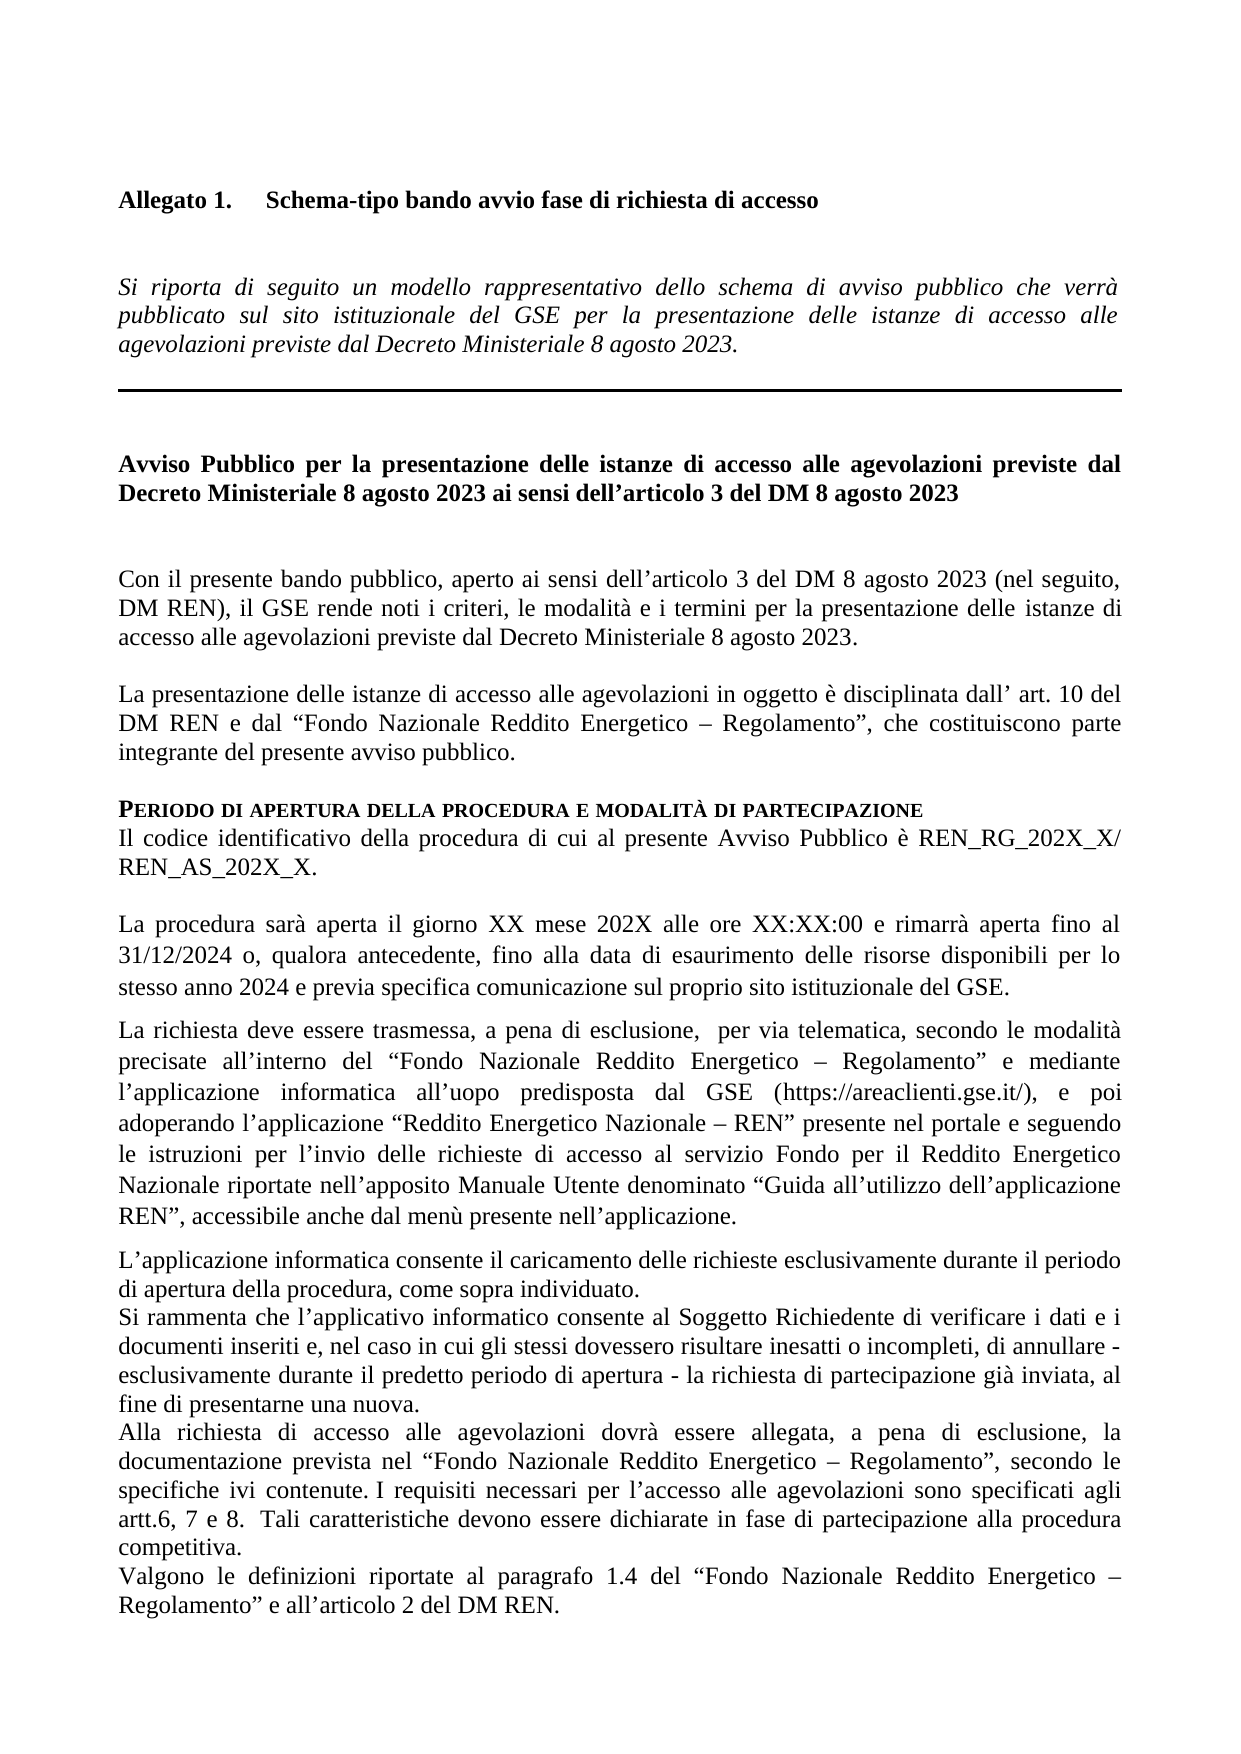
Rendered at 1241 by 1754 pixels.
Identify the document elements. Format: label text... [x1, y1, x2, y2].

text Il codice identificativo della procedura di cui al presente Avviso Pubblico è REN_RG_202X_X/ REN_AS_202X_X. [118, 823, 1122, 881]
text Avviso Pubblico per la presentazione delle istanze di accesso alle agevolazioni previste dal Decreto Ministeriale 8 agosto 2023 ai sensi dell’articolo 3 del DM 8 agosto 2023 [118, 449, 1122, 507]
text La procedura sarà aperta il giorno XX mese 202X alle ore XX:XX:00 e rimarrà aperta fino al 31/12/2024 o, qualora antecedente, fino alla data di esaurimento delle risorse disponibili per lo stesso anno 2024 e previa specifica comunicazione sul proprio sito istituzionale del GSE. [118, 909, 1122, 1000]
text La presentazione delle istanze di accesso alle agevolazioni in oggetto è disciplinata dall’ art. 10 del DM REN e dal “Fondo Nazionale Reddito Energetico – Regolamento”, che costituiscono parte integrante del presente avviso pubblico. [118, 679, 1122, 766]
text Periodo di apertura della procedura e modalità di partecipazione [118, 794, 1122, 823]
text Alla richiesta di accesso alle agevolazioni dovrà essere allegata, a pena di esclusione, la documentazione prevista nel “Fondo Nazionale Reddito Energetico – Regolamento”, secondo le specifiche ivi contenute. I requisiti necessari per l’accesso alle agevolazioni sono specificati agli artt.6, 7 e 8. Tali caratteristiche devono essere dichiarate in fase di partecipazione alla procedura competitiva. [118, 1417, 1122, 1561]
text Si rammenta che l’applicativo informatico consente al Soggetto Richiedente di verificare i dati e i documenti inseriti e, nel caso in cui gli stessi dovessero risultare inesatti o incompleti, di annullare - esclusivamente durante il predetto periodo di apertura - la richiesta di partecipazione già inviata, al fine di presentarne una nuova. [118, 1302, 1122, 1417]
text Allegato 1. Schema-tipo bando avvio fase di richiesta di accesso [118, 185, 1122, 214]
text Con il presente bando pubblico, aperto ai sensi dell’articolo 3 del DM 8 agosto 2023 (nel seguito, DM REN), il GSE rende noti i criteri, le modalità e i termini per la presentazione delle istanze di accesso alle agevolazioni previste dal Decreto Ministeriale 8 agosto 2023. [118, 564, 1122, 651]
text Si riporta di seguito un modello rappresentativo dello schema di avviso pubblico che verrà pubblicato sul sito istituzionale del GSE per la presentazione delle istanze di accesso alle agevolazioni previste dal Decreto Ministeriale 8 agosto 2023. [118, 272, 1122, 358]
text L’applicazione informatica consente il caricamento delle richieste esclusivamente durante il periodo di apertura della procedura, come sopra individuato. [118, 1245, 1122, 1302]
text La richiesta deve essere trasmessa, a pena di esclusione, per via telematica, secondo le modalità precisate all’interno del “Fondo Nazionale Reddito Energetico – Regolamento” e mediante l’applicazione informatica all’uopo predisposta dal GSE (https://areaclienti.gse.it/), e poi adoperando l’applicazione “Reddito Energetico Nazionale – REN” presente nel portale e seguendo le istruzioni per l’invio delle richieste di accesso al servizio Fondo per il Reddito Energetico Nazionale riportate nell’apposito Manuale Utente denominato “Guida all’utilizzo dell’applicazione REN”, accessibile anche dal menù presente nell’applicazione. [118, 1015, 1122, 1230]
text Valgono le definizioni riportate al paragrafo 1.4 del “Fondo Nazionale Reddito Energetico – Regolamento” e all’articolo 2 del DM REN. [118, 1561, 1122, 1619]
